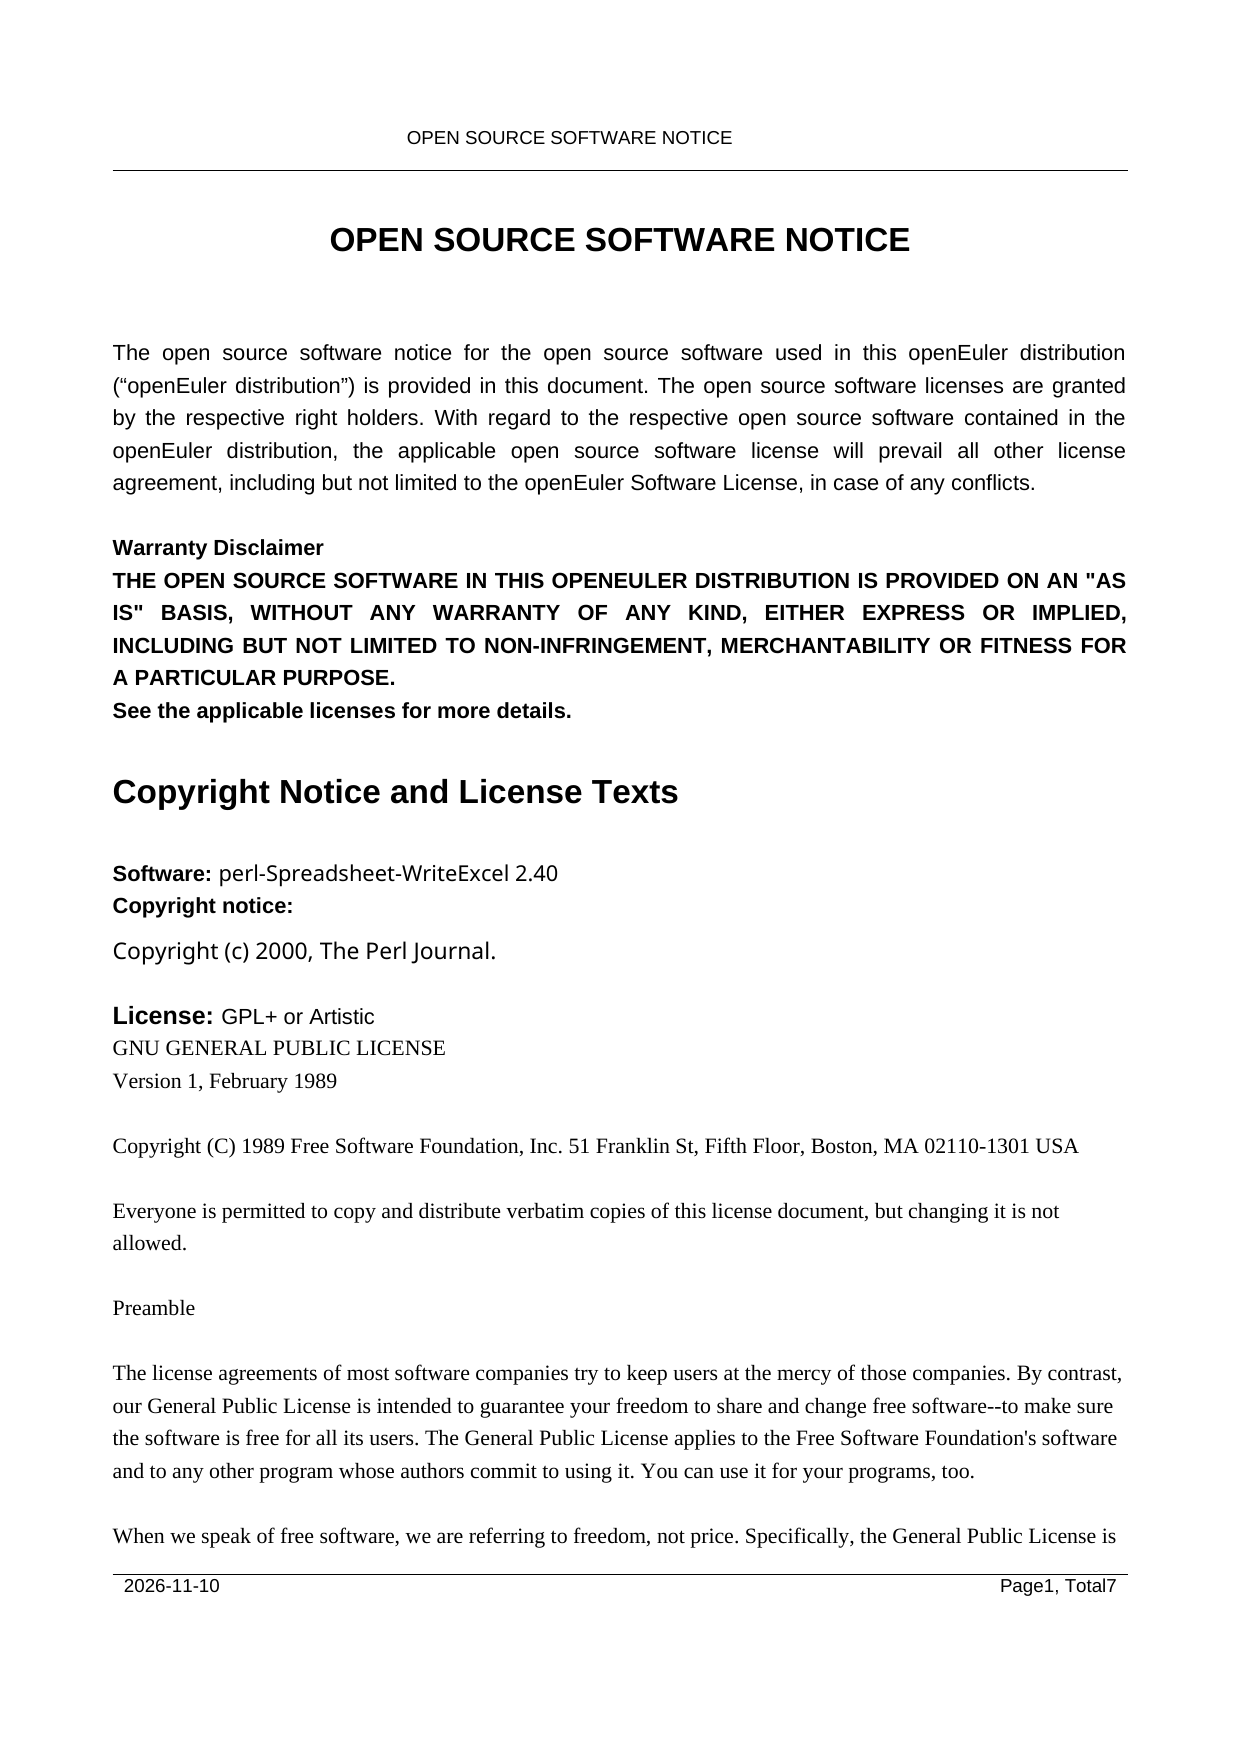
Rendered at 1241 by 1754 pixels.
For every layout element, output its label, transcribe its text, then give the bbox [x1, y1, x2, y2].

text License: GPL+ or Artistic [112, 999, 1128, 1031]
text Warranty Disclaimer [112, 531, 1128, 564]
text THE OPEN SOURCE SOFTWARE IN THIS OPENEULER DISTRIBUTION IS PROVIDED ON AN "AS IS" BASIS, WITHOUT ANY WARRANTY OF ANY KIND, EITHER EXPRESS OR IMPLIED, INCLUDING BUT NOT LIMITED TO NON-INFRINGEMENT, MERCHANTABILITY OR FITNESS FOR A PARTICULAR PURPOSE. See the applicable licenses for more details. [112, 564, 1128, 726]
title Software: perl-Spreadsheet-WriteExcel 2.40 [112, 856, 1128, 889]
text Copyright notice: [112, 889, 1128, 921]
text Copyright Notice and License Texts [112, 759, 1128, 824]
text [112, 1031, 1128, 1551]
text OPEN SOURCE SOFTWARE NOTICE [112, 206, 1128, 271]
text The open source software notice for the open source software used in this openEuler distribution (“openEuler distribution”) is provided in this document. The open source software licenses are granted by the respective right holders. With regard to the respective open source software contained in the openEuler distribution, the applicable open source software license will prevail all other license agreement, including but not limited to the openEuler Software License, in case of any conflicts. [112, 336, 1128, 499]
text Copyright (c) 2000, The Perl Journal. [112, 934, 1128, 999]
